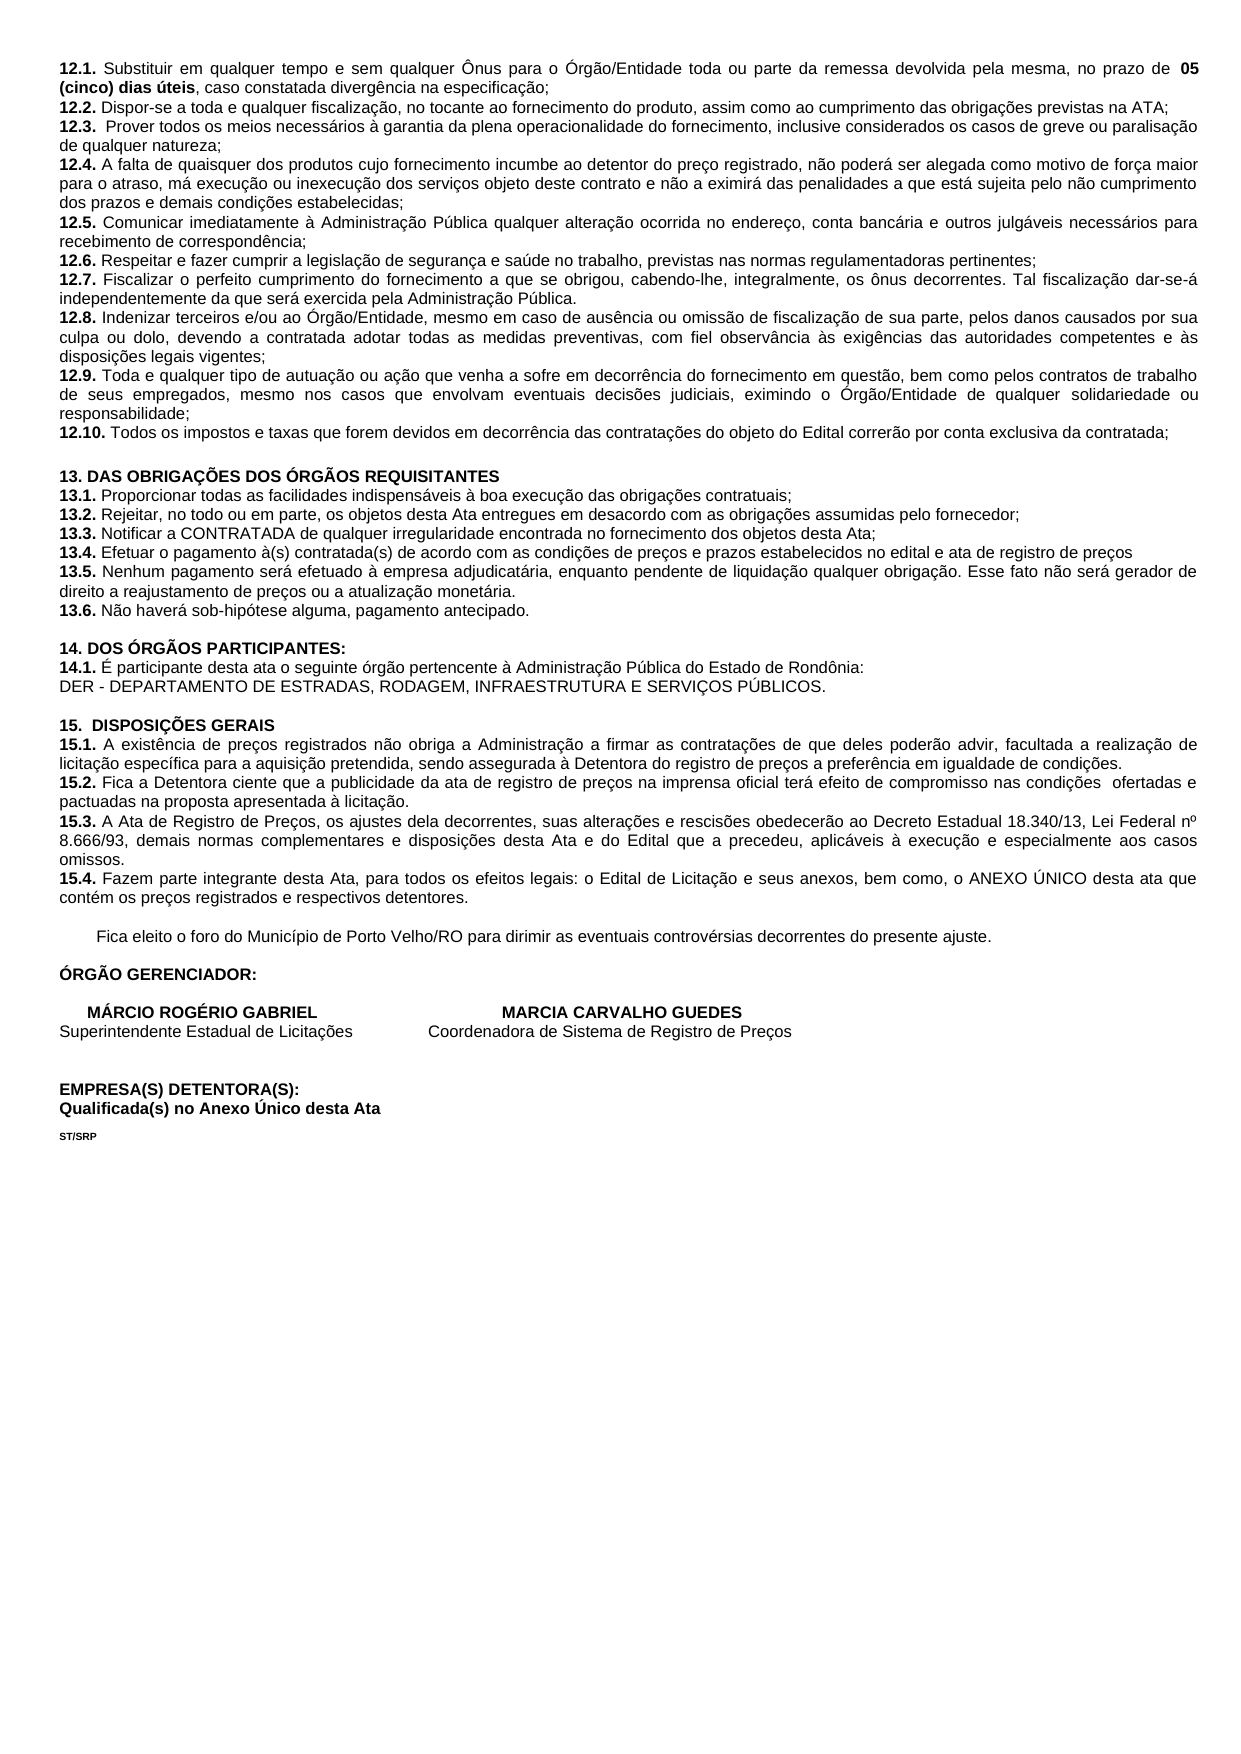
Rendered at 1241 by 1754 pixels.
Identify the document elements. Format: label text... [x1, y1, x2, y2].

text Fica eleito o foro do Município de Porto Velho/RO para dirimir as eventuais controvérsias decorrentes do presente ajuste. [59, 926, 1199, 946]
text 12.1. Substituir em qualquer tempo e sem qualquer Ônus para o Órgão/Entidade toda ou parte da remessa devolvida pela mesma, no prazo de 05 (cinco) dias úteis, caso constatada divergência na especificação; [59, 59, 1199, 97]
text 15.4. Fazem parte integrante desta Ata, para todos os efeitos legais: o Edital de Licitação e seus anexos, bem como, o ANEXO ÚNICO desta ata que contém os preços registrados e respectivos detentores. [59, 869, 1199, 907]
text 14. DOS ÓRGÃOS PARTICIPANTES: [59, 639, 1194, 658]
text 15.1. A existência de preços registrados não obriga a Administração a firmar as contratações de que deles poderão advir, facultada a realização de licitação específica para a aquisição pretendida, sendo assegurada à Detentora do registro de preços a preferência em igualdade de condições. [59, 735, 1199, 773]
text 13.6. Não haverá sob-hipótese alguma, pagamento antecipado. [59, 601, 1199, 620]
text 13. DAS OBRIGAÇÕES DOS ÓRGÃOS REQUISITANTES [59, 466, 1199, 486]
text 12.2. Dispor-se a toda e qualquer fiscalização, no tocante ao fornecimento do produto, assim como ao cumprimento das obrigações previstas na ATA; [59, 97, 1199, 117]
text EMPRESA(S) DETENTORA(S): [59, 1080, 1194, 1099]
text 15. DISPOSIÇÕES GERAIS [59, 716, 1199, 735]
text DER - DEPARTAMENTO DE ESTRADAS, RODAGEM, INFRAESTRUTURA E SERVIÇOS PÚBLICOS. [59, 677, 1199, 696]
text 13.1. Proporcionar todas as facilidades indispensáveis à boa execução das obrigações contratuais; [59, 486, 1199, 505]
text 13.5. Nenhum pagamento será efetuado à empresa adjudicatária, enquanto pendente de liquidação qualquer obrigação. Esse fato não será gerador de direito a reajustamento de preços ou a atualização monetária. [59, 562, 1199, 601]
text Qualificada(s) no Anexo Único desta Ata [59, 1099, 1194, 1118]
text 12.4. A falta de quaisquer dos produtos cujo fornecimento incumbe ao detentor do preço registrado, não poderá ser alegada como motivo de força maior para o atraso, má execução ou inexecução dos serviços objeto deste contrato e não a eximirá das penalidades a que está sujeita pelo não cumprimento dos prazos e demais condições estabelecidas; [59, 155, 1199, 212]
text 12.8. Indenizar terceiros e/ou ao Órgão/Entidade, mesmo em caso de ausência ou omissão de fiscalização de sua parte, pelos danos causados por sua culpa ou dolo, devendo a contratada adotar todas as medidas preventivas, com fiel observância às exigências das autoridades competentes e às disposições legais vigentes; [59, 308, 1199, 366]
text 13.4. Efetuar o pagamento à(s) contratada(s) de acordo com as condições de preços e prazos estabelecidos no edital e ata de registro de preços [59, 543, 1199, 562]
text MÁRCIO ROGÉRIO GABRIEL MARCIA CARVALHO GUEDES [59, 1003, 1194, 1022]
text 12.10. Todos os impostos e taxas que forem devidos em decorrência das contratações do objeto do Edital correrão por conta exclusiva da contratada; [59, 423, 1199, 442]
text 13.2. Rejeitar, no todo ou em parte, os objetos desta Ata entregues em desacordo com as obrigações assumidas pelo fornecedor; [59, 505, 1199, 524]
text 13.3. Notificar a CONTRATADA de qualquer irregularidade encontrada no fornecimento dos objetos desta Ata; [59, 524, 1199, 543]
text ÓRGÃO GERENCIADOR: [59, 965, 1194, 984]
text 12.6. Respeitar e fazer cumprir a legislação de segurança e saúde no trabalho, previstas nas normas regulamentadoras pertinentes; [59, 251, 1199, 270]
text 12.5. Comunicar imediatamente à Administração Pública qualquer alteração ocorrida no endereço, conta bancária e outros julgáveis necessários para recebimento de correspondência; [59, 212, 1199, 251]
text Superintendente Estadual de Licitações Coordenadora de Sistema de Registro de Preços [59, 1022, 1194, 1041]
text 14.1. É participante desta ata o seguinte órgão pertencente à Administração Pública do Estado de Rondônia: [59, 658, 1194, 677]
text 15.3. A Ata de Registro de Preços, os ajustes dela decorrentes, suas alterações e rescisões obedecerão ao Decreto Estadual 18.340/13, Lei Federal nº 8.666/93, demais normas complementares e disposições desta Ata e do Edital que a precedeu, aplicáveis à execução e especialmente aos casos omissos. [59, 811, 1199, 869]
text 12.9. Toda e qualquer tipo de autuação ou ação que venha a sofre em decorrência do fornecimento em questão, bem como pelos contratos de trabalho de seus empregados, mesmo nos casos que envolvam eventuais decisões judiciais, eximindo o Órgão/Entidade de qualquer solidariedade ou responsabilidade; [59, 366, 1199, 423]
text 12.7. Fiscalizar o perfeito cumprimento do fornecimento a que se obrigou, cabendo-lhe, integralmente, os ônus decorrentes. Tal fiscalização dar-se-á independentemente da que será exercida pela Administração Pública. [59, 270, 1199, 308]
text 12.3. Prover todos os meios necessários à garantia da plena operacionalidade do fornecimento, inclusive considerados os casos de greve ou paralisação de qualquer natureza; [59, 117, 1199, 155]
text 15.2. Fica a Detentora ciente que a publicidade da ata de registro de preços na imprensa oficial terá efeito de compromisso nas condições ofertadas e pactuadas na proposta apresentada à licitação. [59, 773, 1199, 811]
